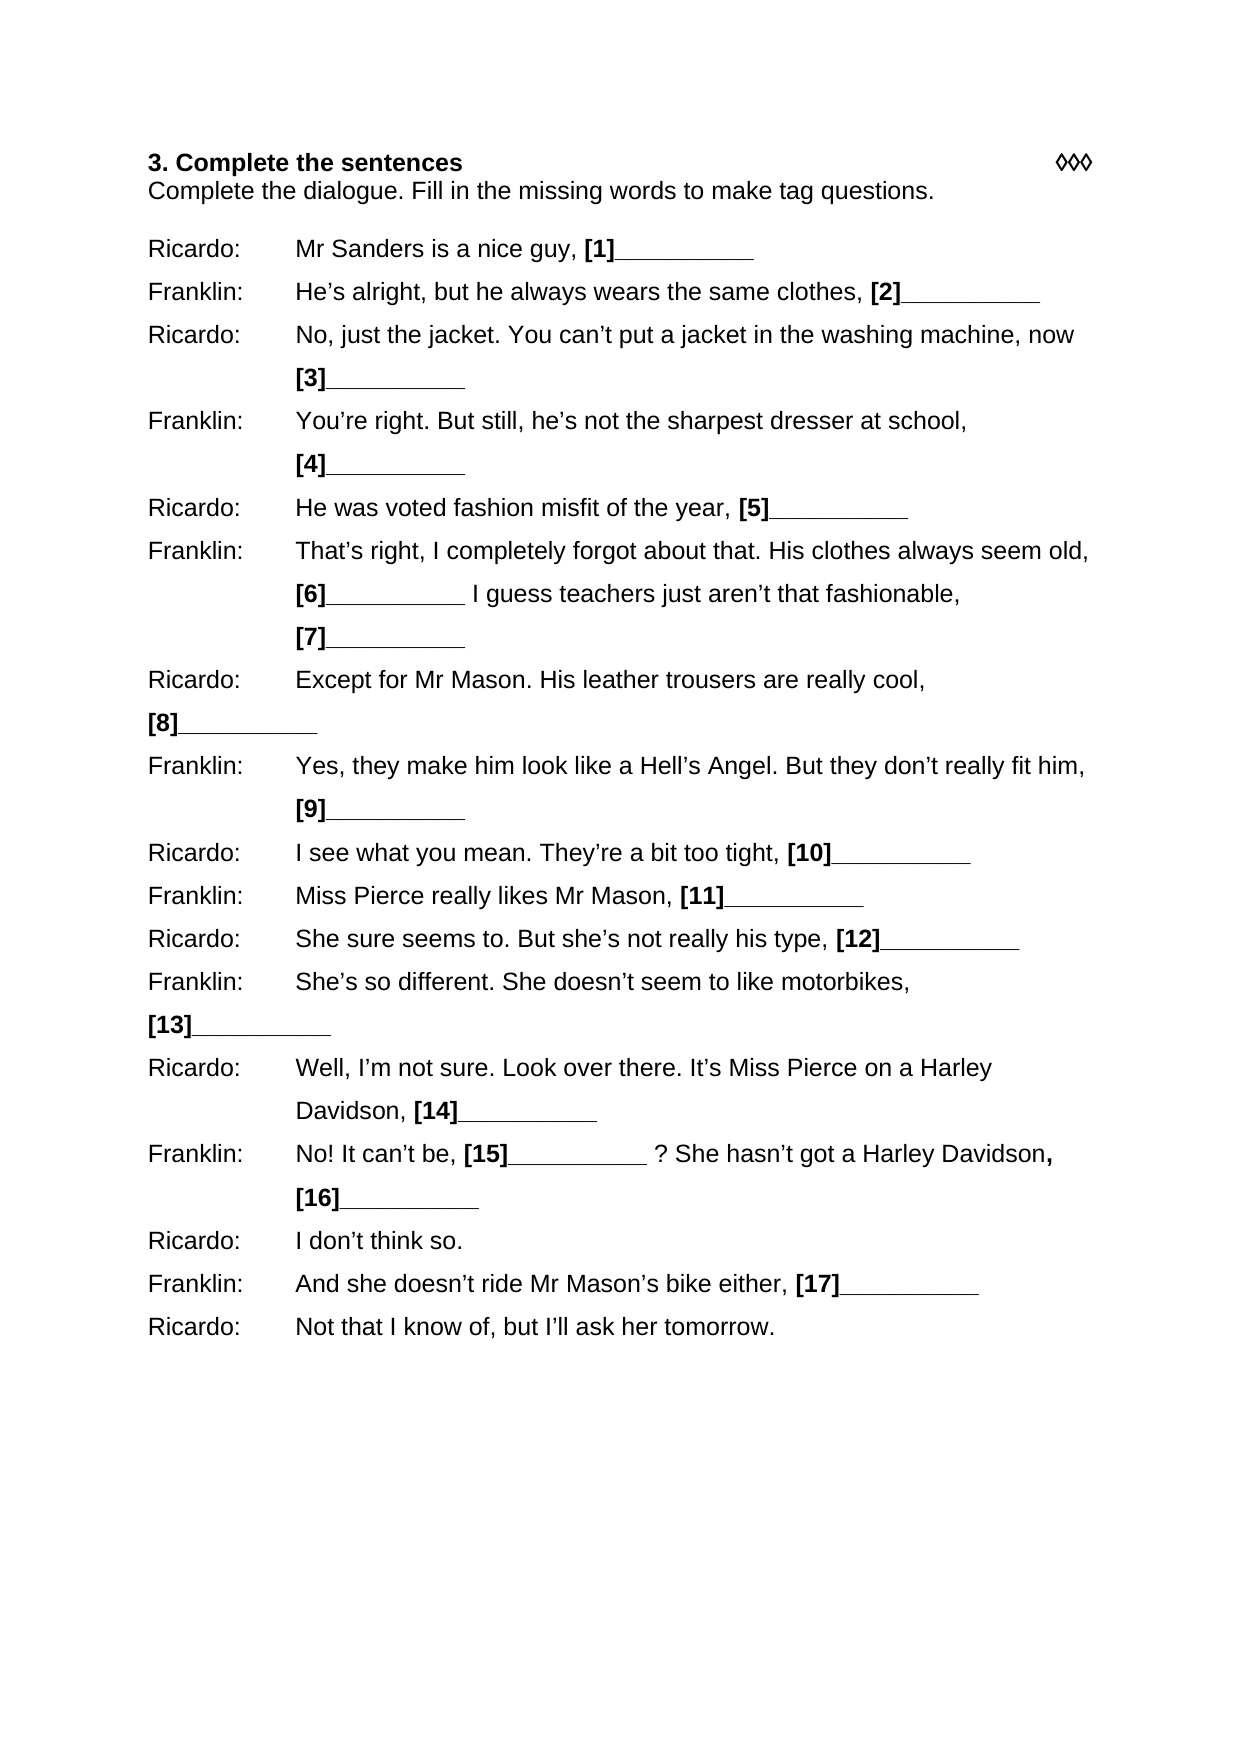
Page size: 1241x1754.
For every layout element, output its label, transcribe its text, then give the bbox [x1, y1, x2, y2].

text Franklin: And she doesn’t ride Mr Mason’s bike either, [17]__________ [148, 1269, 1093, 1298]
text Ricardo: He was voted fashion misfit of the year, [5]__________ [148, 493, 1093, 521]
text Ricardo: No, just the jacket. You can’t put a jacket in the washing machine, now [3]__________ [148, 320, 1093, 392]
text Franklin: She’s so different. She doesn’t seem to like motorbikes, [13]__________ [148, 967, 1093, 1039]
text Franklin: No! It can’t be, [15]__________ ? She hasn’t got a Harley Davidson, [16]__________ [148, 1139, 1093, 1211]
text Ricardo: Not that I know of, but I’ll ask her tomorrow. [148, 1312, 1093, 1341]
text Franklin: He’s alright, but he always wears the same clothes, [2]__________ [148, 277, 1093, 306]
text Complete the dialogue. Fill in the missing words to make tag questions. [148, 176, 1093, 205]
text Ricardo: I see what you mean. They’re a bit too tight, [10]__________ [148, 838, 1093, 866]
text Ricardo: I don’t think so. [148, 1226, 1093, 1254]
text Franklin: You’re right. But still, he’s not the sharpest dresser at school, [4]__________ [148, 406, 1093, 478]
text [6]__________ I guess teachers just aren’t that fashionable, [7]__________ [295, 579, 1093, 651]
text 3. Complete the sentences ◊◊◊ [148, 148, 1093, 176]
text Franklin: Yes, they make him look like a Hell’s Angel. But they don’t really fit him, [9]__________ [148, 751, 1093, 823]
text Ricardo: Except for Mr Mason. His leather trousers are really cool, [8]__________ [148, 665, 1093, 737]
text Ricardo: She sure seems to. But she’s not really his type, [12]__________ [148, 924, 1093, 953]
text Ricardo: Well, I’m not sure. Look over there. It’s Miss Pierce on a Harley Davidson, [14]__________ [148, 1053, 1093, 1125]
text Franklin: Miss Pierce really likes Mr Mason, [11]__________ [148, 881, 1093, 909]
text Ricardo: Mr Sanders is a nice guy, [1]__________ [148, 234, 1093, 263]
text Franklin: That’s right, I completely forgot about that. His clothes always seem old, [148, 536, 1093, 564]
